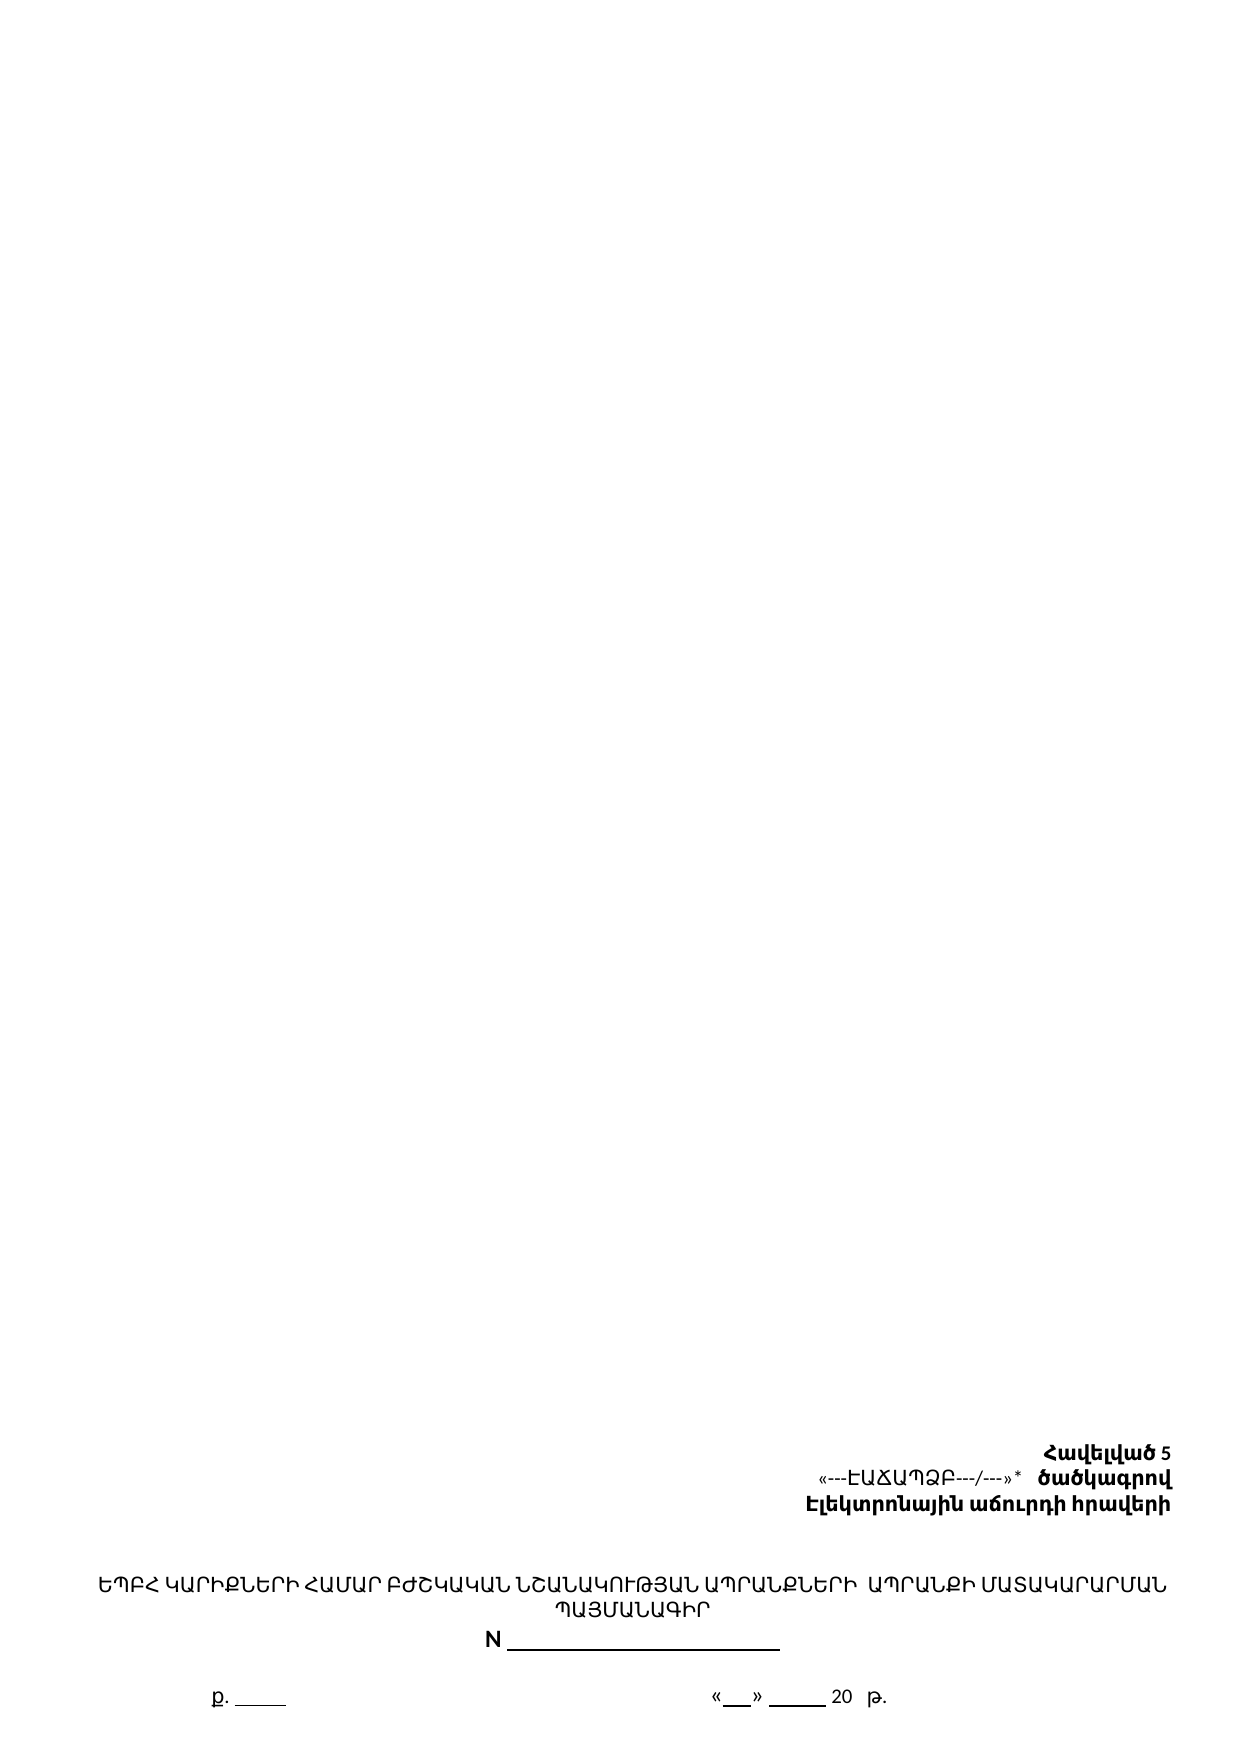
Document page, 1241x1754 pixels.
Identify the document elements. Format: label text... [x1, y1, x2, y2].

text ՊԱՅՄԱՆԱԳԻՐ [79, 1598, 1171, 1623]
text N [79, 1623, 1171, 1653]
text Հավելված 5 [94, 1440, 1171, 1465]
text ք. « » 20 թ. [94, 1679, 1171, 1709]
text ԵՊԲՀ ԿԱՐԻՔՆԵՐԻ ՀԱՄԱՐ ԲԺՇԿԱԿԱՆ ՆՇԱՆԱԿՈՒԹՅԱՆ ԱՊՐԱՆՔՆԵՐԻ ԱՊՐԱՆՔԻ ՄԱՏԱԿԱՐԱՐՄԱՆ [79, 1572, 1171, 1598]
text Էլեկտրոնային աճուրդի հրավերի [94, 1491, 1171, 1516]
text «---ԷԱՃԱՊՁԲ---/---»* ծածկագրով [94, 1465, 1171, 1491]
